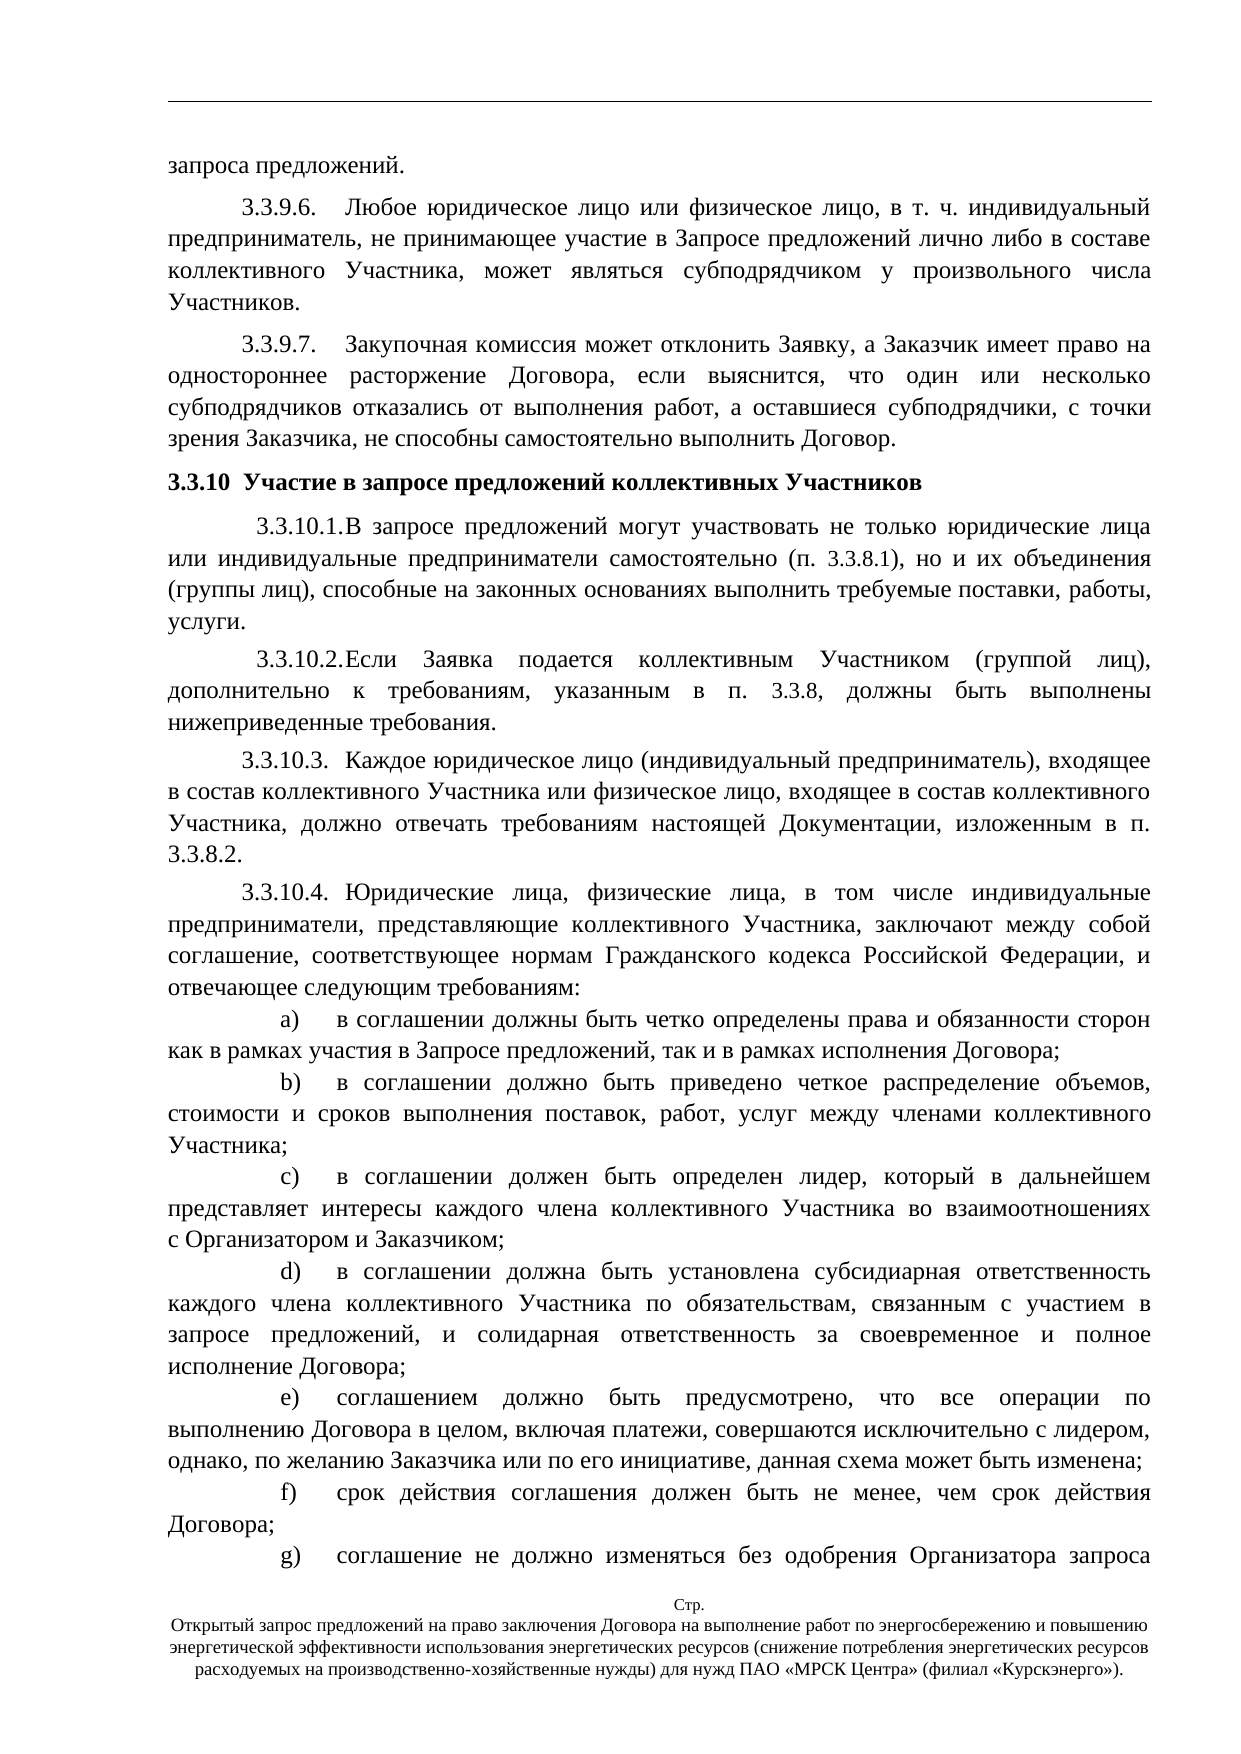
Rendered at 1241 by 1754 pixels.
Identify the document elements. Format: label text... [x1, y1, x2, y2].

list в соглашении должны быть четко определены права и обязанности сторон как в рамках участия в Запросе предложений, так и в рамках исполнения Договора; [168, 1004, 1152, 1064]
list Закупочная комиссия может отклонить Заявку, а Заказчик имеет право на одностороннее расторжение Договора, если выяснится, что один или несколько субподрядчиков отказались от выполнения работ, а оставшиеся субподрядчики, с точки зрения Заказчика, не способны самостоятельно выполнить Договор. [168, 329, 1152, 452]
list Если Заявка подается коллективным Участником (группой лиц), дополнительно к требованиям, указанным в п. 3.3.8, должны быть выполнены нижеприведенные требования. [168, 644, 1152, 736]
list В запросе предложений могут участвовать не только юридические лица или индивидуальные предприниматели самостоятельно (п. 3.3.8.1), но и их объединения (группы лиц), способные на законных основаниях выполнить требуемые поставки, работы, услуги. [168, 511, 1152, 635]
list в соглашении должен быть определен лидер, который в дальнейшем представляет интересы каждого члена коллективного Участника во взаимоотношениях с Организатором и Заказчиком; [168, 1161, 1152, 1253]
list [168, 150, 1152, 179]
list в соглашении должна быть установлена субсидиарная ответственность каждого члена коллективного Участника по обязательствам, связанным с участием в запросе предложений, и солидарная ответственность за своевременное и полное исполнение Договора; [168, 1256, 1152, 1379]
list в соглашении должно быть приведено четкое распределение объемов, стоимости и сроков выполнения поставок, работ, услуг между членами коллективного Участника; [168, 1067, 1152, 1159]
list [168, 1540, 1152, 1569]
list Любое юридическое лицо или физическое лицо, в т. ч. индивидуальный предприниматель, не принимающее участие в Запросе предложений лично либо в составе коллективного Участника, может являться субподрядчиком у произвольного числа Участников. [168, 192, 1152, 315]
list срок действия соглашения должен быть не менее, чем срок действия Договора; [168, 1477, 1152, 1537]
list Каждое юридическое лицо (индивидуальный предприниматель), входящее в состав коллективного Участника или физическое лицо, входящее в состав коллективного Участника, должно отвечать требованиям настоящей Документации, изложенным в п. 3.3.8.2. [168, 745, 1152, 868]
subtitle Участие в запросе предложений коллективных Участников [168, 467, 1152, 496]
list Юридические лица, физические лица, в том числе индивидуальные предприниматели, представляющие коллективного Участника, заключают между собой соглашение, соответствующее нормам Гражданского кодекса Российской Федерации, и отвечающее следующим требованиям: [168, 877, 1152, 1001]
list соглашением должно быть предусмотрено, что все операции по выполнению Договора в целом, включая платежи, совершаются исключительно с лидером, однако, по желанию Заказчика или по его инициативе, данная схема может быть изменена; [168, 1382, 1152, 1474]
